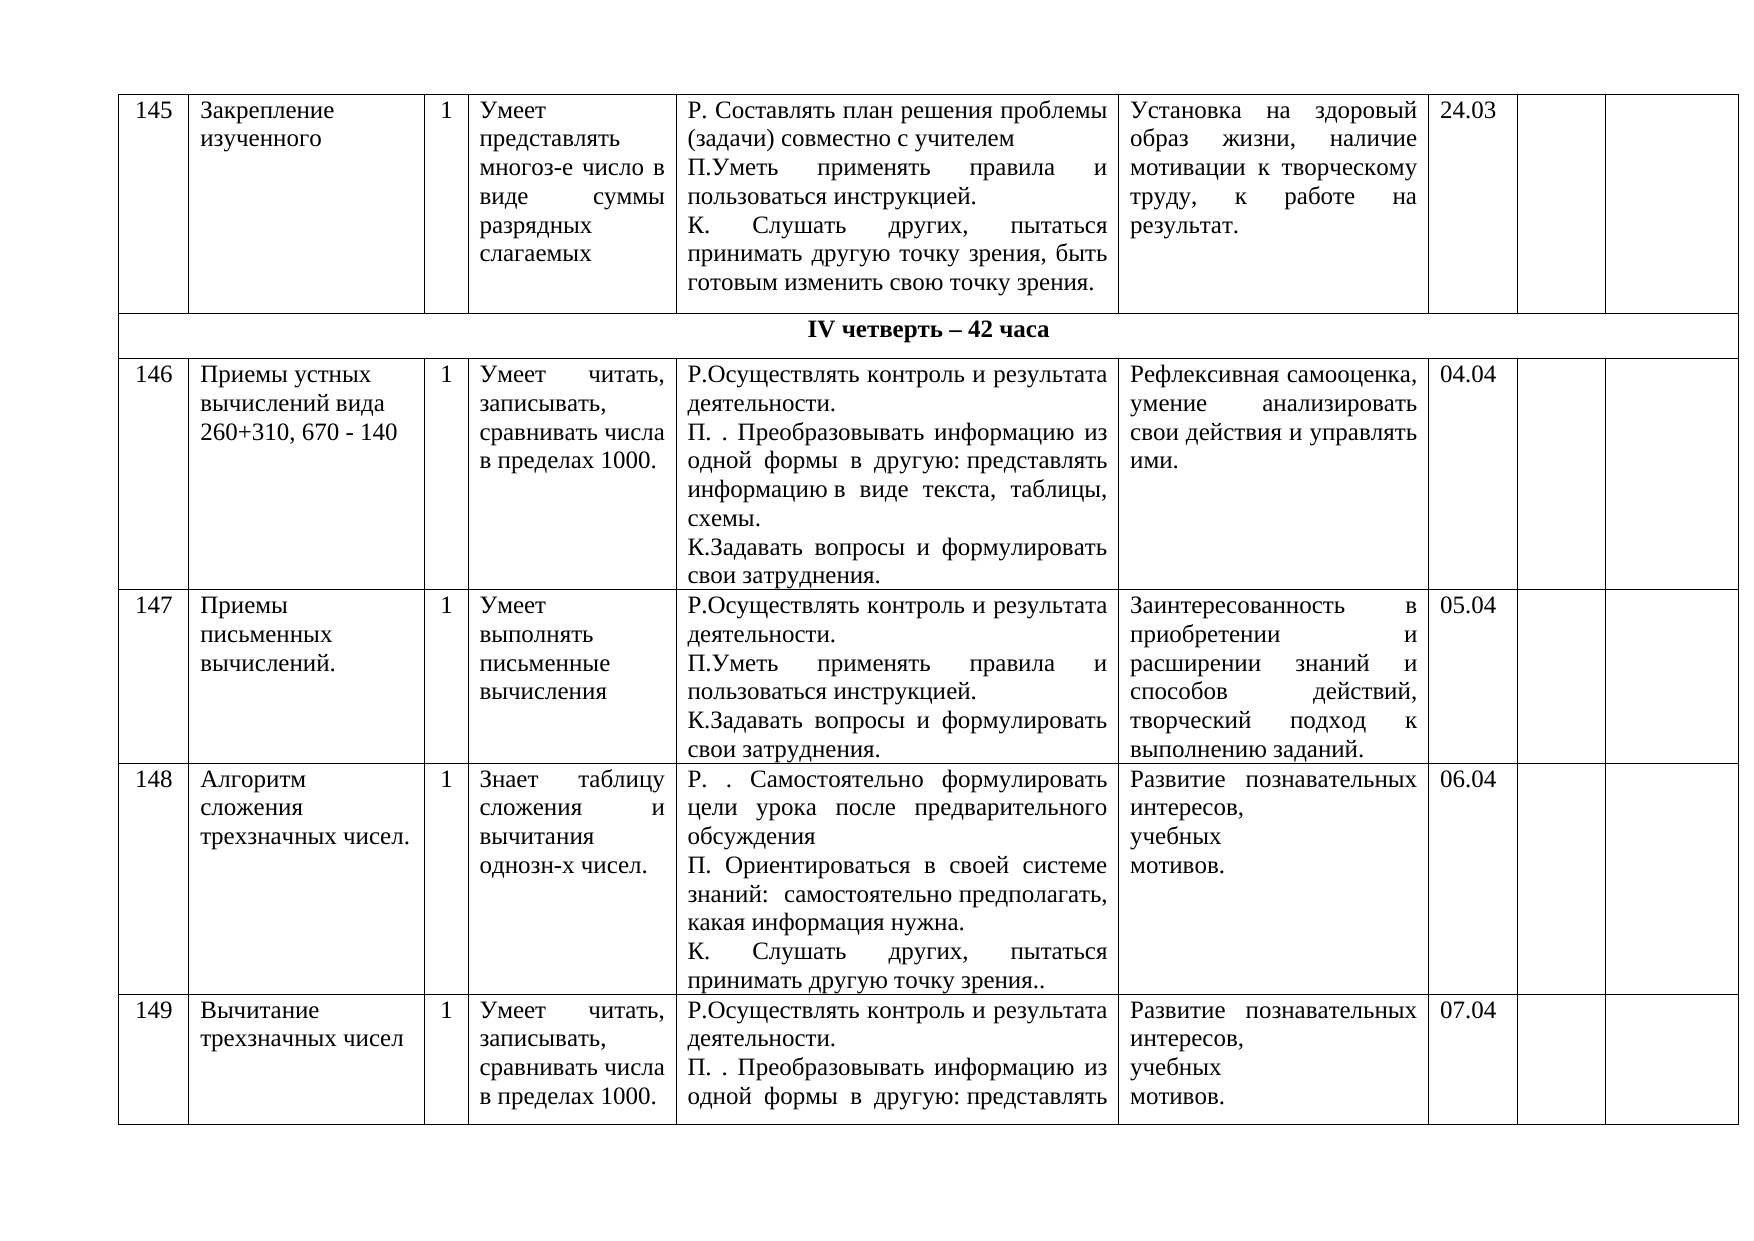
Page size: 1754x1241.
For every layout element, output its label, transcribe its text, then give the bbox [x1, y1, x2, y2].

table_cell Развитие познавательных интересов, учебных мотивов. [1119, 764, 1428, 994]
table_cell 145 [119, 95, 188, 313]
table_cell Умеет читать, записывать, сравнивать числа в пределах 1000. [469, 359, 676, 589]
table_cell 148 [119, 764, 188, 994]
table_cell Приемы устных вычислений вида 260+310, 670 - 140 [189, 359, 424, 589]
table_cell [1518, 359, 1605, 589]
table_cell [189, 995, 424, 1124]
table_cell [1606, 764, 1738, 994]
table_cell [677, 995, 1118, 1124]
table_cell Умеет выполнять письменные вычисления [469, 590, 676, 763]
table_cell 149 [119, 995, 188, 1124]
table_cell 1 [425, 359, 468, 589]
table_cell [1119, 95, 1428, 313]
table_cell [1518, 590, 1605, 763]
table_cell 04.04 [1429, 359, 1517, 589]
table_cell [677, 95, 1118, 313]
table_cell 07.04 [1429, 995, 1517, 1124]
table_cell IV четверть – 42 часа [119, 314, 1738, 358]
table_cell Приемы письменных вычислений. [189, 590, 424, 763]
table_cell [1119, 995, 1428, 1124]
table_cell Знает таблицу сложения и вычитания однозн-х чисел. [469, 764, 676, 994]
table_cell 147 [119, 590, 188, 763]
table_cell 1 [425, 764, 468, 994]
table_cell 06.04 [1429, 764, 1517, 994]
table_cell [1606, 590, 1738, 763]
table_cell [469, 995, 676, 1124]
table_cell Р.Осуществлять контроль и результата деятельности. П.Уметь применять правила и пользоваться инструкцией. К.Задавать вопросы и формулировать свои затруднения. [677, 590, 1118, 763]
table_cell 146 [119, 359, 188, 589]
table_cell [1518, 764, 1605, 994]
table_cell 05.04 [1429, 590, 1517, 763]
table_cell 1 [425, 95, 468, 313]
table_cell [1606, 995, 1738, 1124]
table_cell Рефлексивная самооценка, умение анализировать свои действия и управлять ими. [1119, 359, 1428, 589]
table_cell [1606, 359, 1738, 589]
table_cell Закрепление изученного [189, 95, 424, 313]
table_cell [469, 95, 676, 313]
table_cell Заинтересованность в приобретении и расширении знаний и способов действий, творческий подход к выполнению заданий. [1119, 590, 1428, 763]
table_cell Р. . Самостоятельно формулировать цели урока после предварительного обсуждения П. Ориентироваться в своей системе знаний: самостоятельно предполагать, какая информация нужна. К. Слушать других, пытаться принимать другую точку зрения.. [677, 764, 1118, 994]
table_cell [1606, 95, 1738, 313]
table_cell 24.03 [1429, 95, 1517, 313]
table_cell 1 [425, 995, 468, 1124]
table_cell Алгоритм сложения трехзначных чисел. [189, 764, 424, 994]
table_cell 1 [425, 590, 468, 763]
table_cell [1518, 995, 1605, 1124]
table_cell [1518, 95, 1605, 313]
